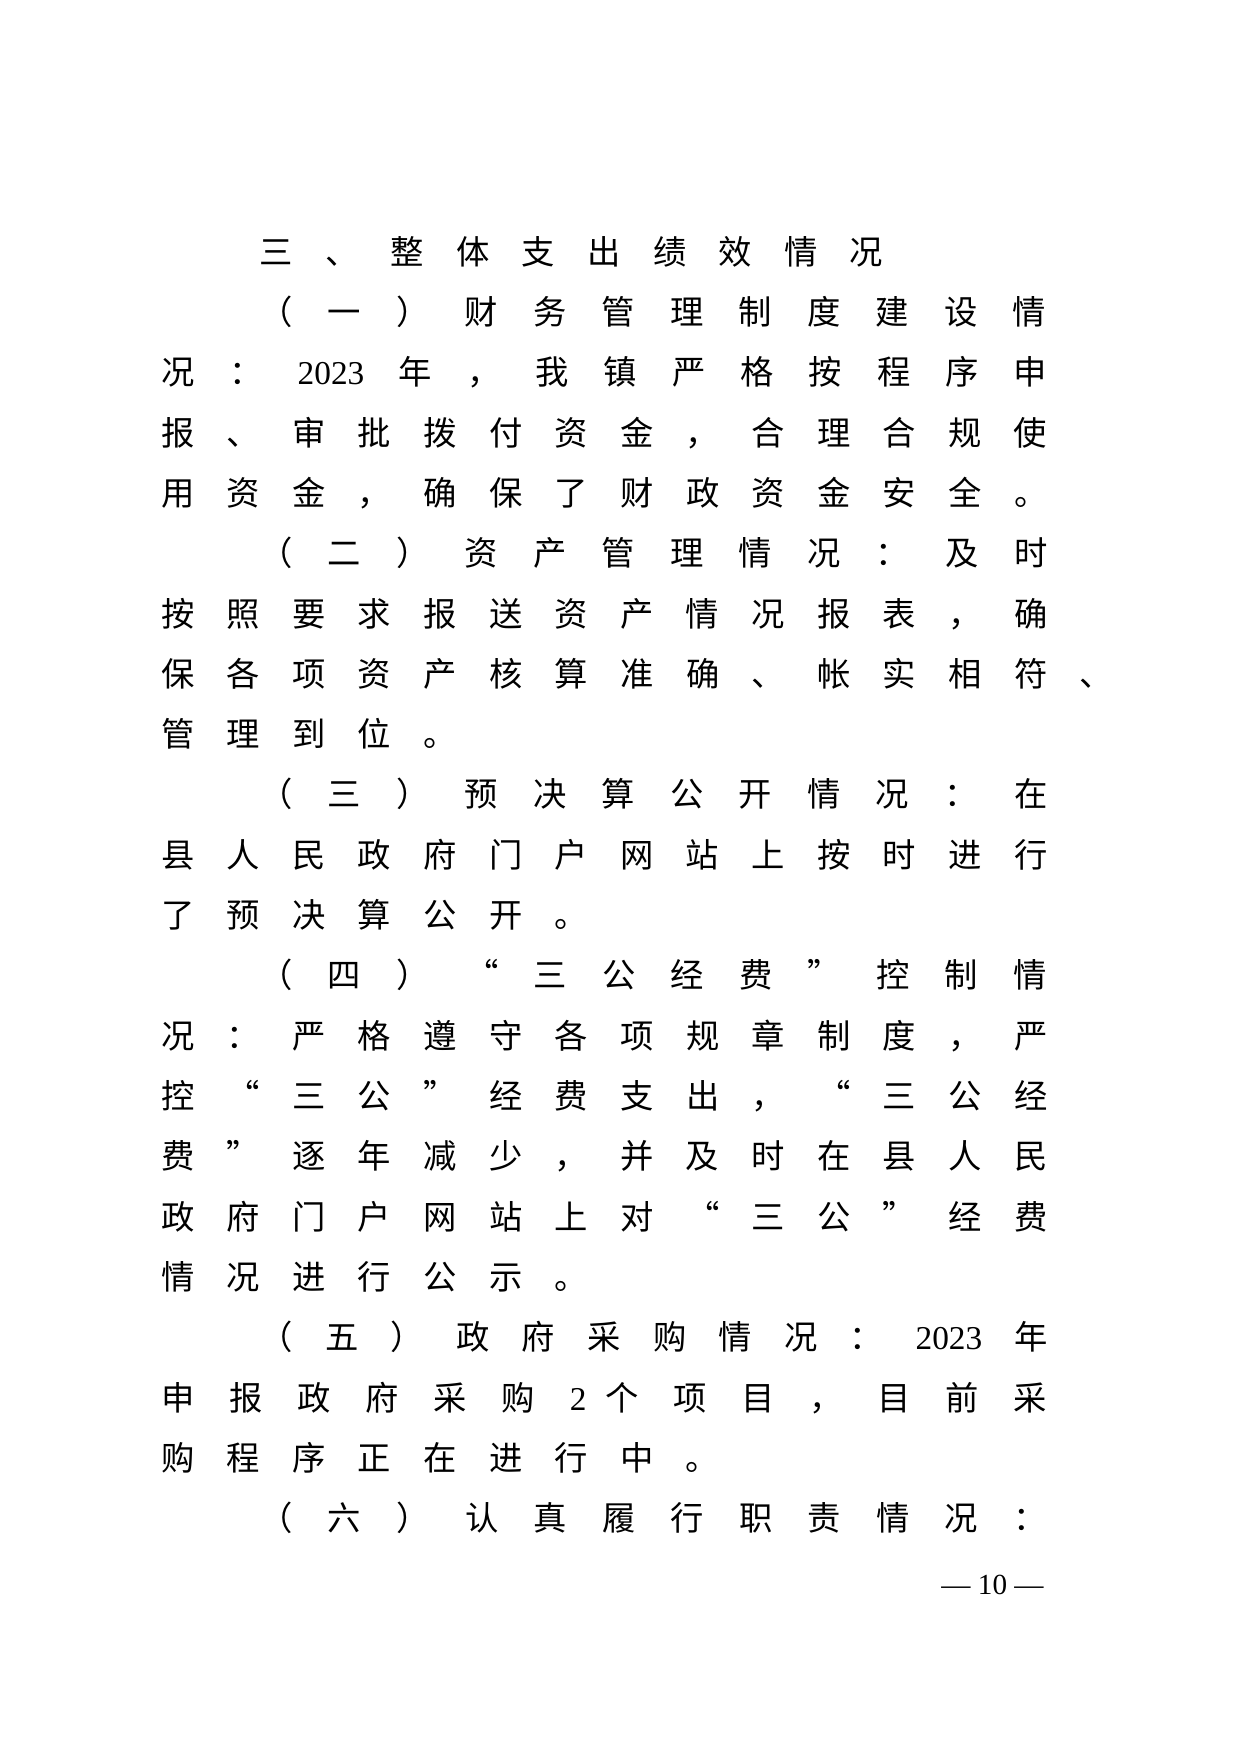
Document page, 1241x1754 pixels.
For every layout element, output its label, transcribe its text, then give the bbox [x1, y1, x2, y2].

text （三）预决算公开情况：在县人民政府门户网站上按时进行了预决算公开。 [161, 762, 1079, 943]
text 三、整体支出绩效情况 [161, 219, 1079, 280]
text （四）“三公经费”控制情况：严格遵守各项规章制度，严控“三公”经费支出，“三公经费”逐年减少，并及时在县人民政府门户网站上对“三公”经费情况进行公示。 [161, 943, 1079, 1305]
text （五）政府采购情况：2023年申报政府采购2个项目，目前采购程序正在进行中。 [161, 1305, 1079, 1486]
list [161, 1486, 1079, 1546]
text （二）资产管理情况：及时按照要求报送资产情况报表，确保各项资产核算准确、帐实相符、管理到位。 [161, 521, 1079, 762]
text （一）财务管理制度建设情况：2023年，我镇严格按程序申报、审批拨付资金，合理合规使用资金，确保了财政资金安全。 [161, 280, 1079, 521]
